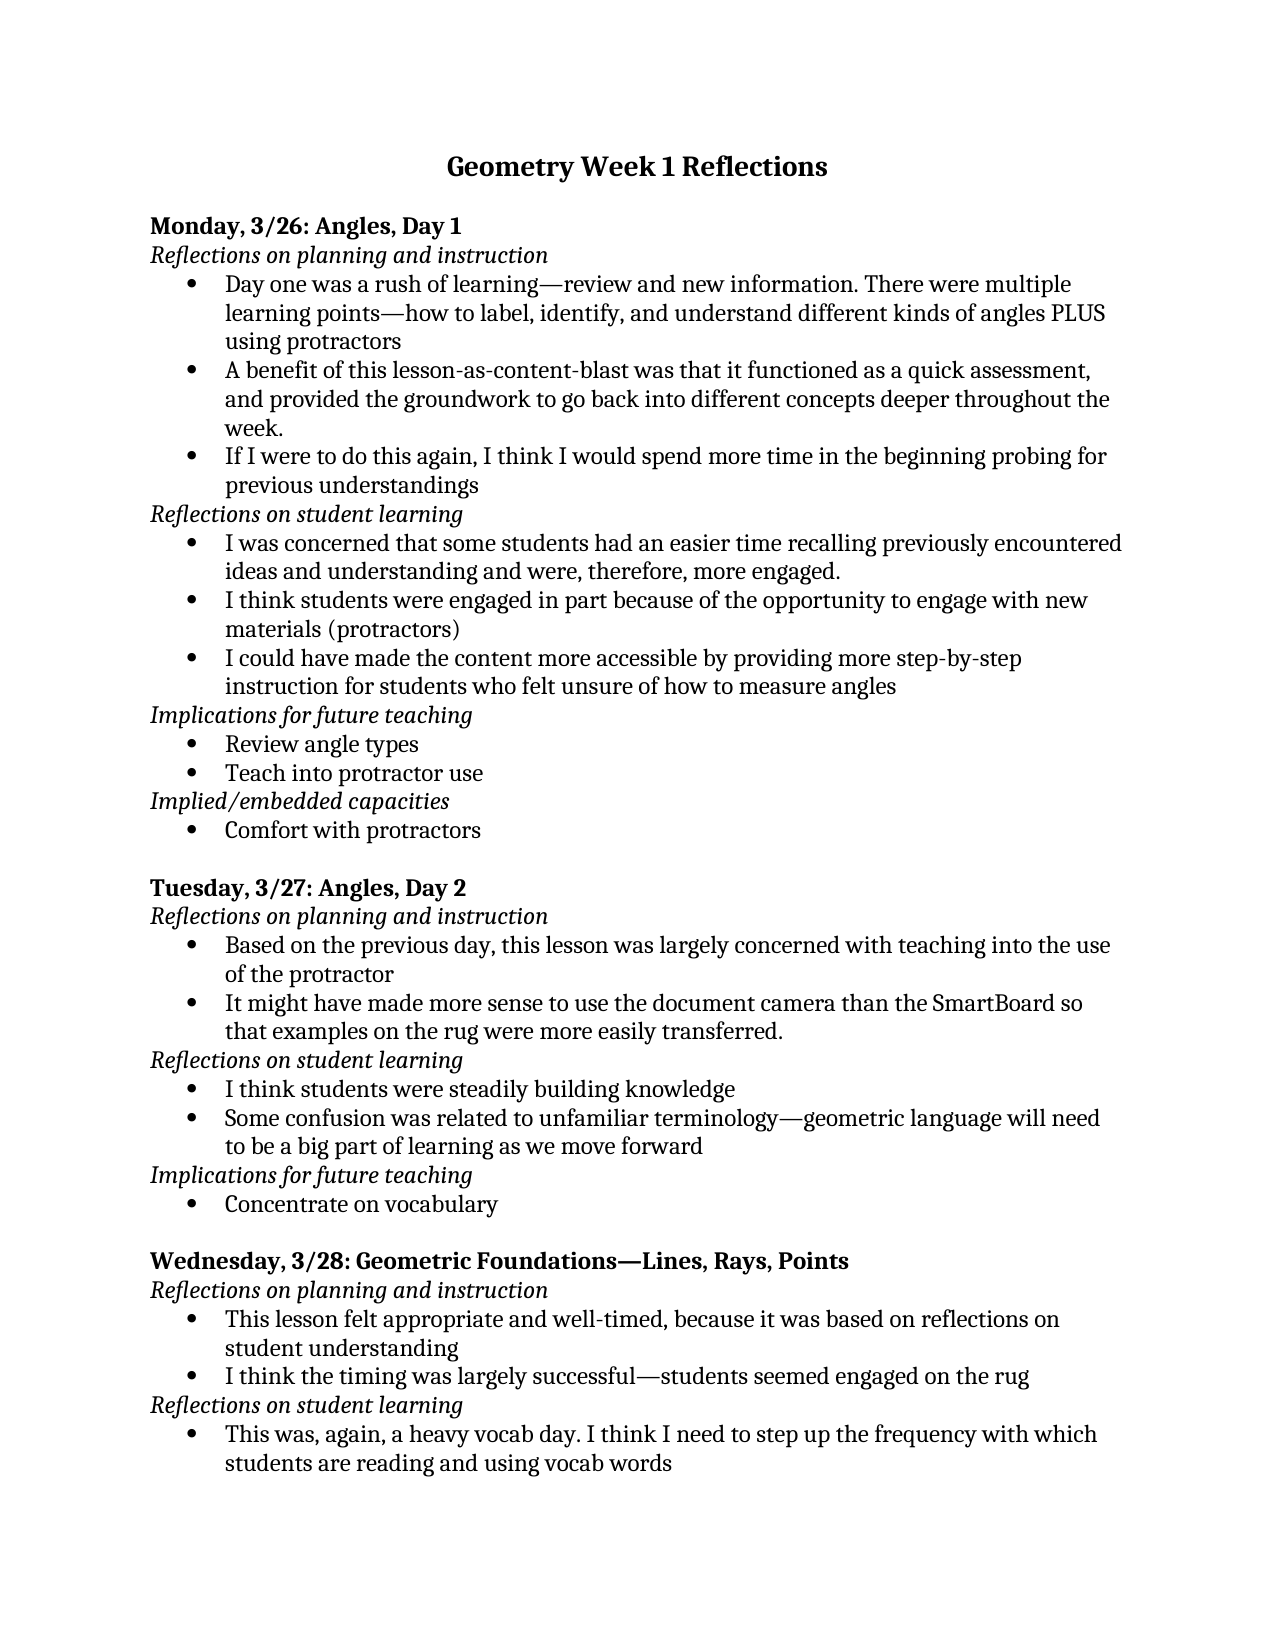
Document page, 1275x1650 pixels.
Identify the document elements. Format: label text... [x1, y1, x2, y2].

text Reflections on student learning [150, 500, 1125, 528]
text Reflections on student learning [150, 1391, 1125, 1420]
list Concentrate on vocabulary [187, 1190, 1125, 1218]
text Monday, 3/26: Angles, Day 1 [150, 212, 1125, 241]
list Based on the previous day, this lesson was largely concerned with teaching into the use of the protractor [187, 931, 1125, 988]
list This lesson felt appropriate and well-timed, because it was based on reflections on student understanding [187, 1305, 1125, 1362]
text Geometry Week 1 Reflections [150, 150, 1125, 183]
list Teach into protractor use [187, 758, 1125, 787]
list A benefit of this lesson-as-content-blast was that it functioned as a quick assessment, and provided the groundwork to go back into different concepts deeper throughout the week. [187, 356, 1125, 442]
list I think the timing was largely successful—students seemed engaged on the rug [187, 1362, 1125, 1391]
text Implications for future teaching [150, 1161, 1125, 1190]
list I think students were engaged in part because of the opportunity to engage with new materials (protractors) [187, 586, 1125, 643]
text Reflections on planning and instruction [150, 241, 1125, 270]
text Reflections on planning and instruction [150, 902, 1125, 931]
text Reflections on planning and instruction [150, 1276, 1125, 1305]
list If I were to do this again, I think I would spend more time in the beginning probing for previous understandings [187, 442, 1125, 500]
list Some confusion was related to unfamiliar terminology—geometric language will need to be a big part of learning as we move forward [187, 1103, 1125, 1161]
list I was concerned that some students had an easier time recalling previously encountered ideas and understanding and were, therefore, more engaged. [187, 528, 1125, 586]
text Wednesday, 3/28: Geometric Foundations—Lines, Rays, Points [150, 1247, 1125, 1276]
list Review angle types [187, 730, 1125, 758]
text Implied/embedded capacities [150, 787, 1125, 816]
list It might have made more sense to use the document camera than the SmartBoard so that examples on the rug were more easily transferred. [187, 988, 1125, 1046]
list Day one was a rush of learning—review and new information. There were multiple learning points—how to label, identify, and understand different kinds of angles PLUS using protractors [187, 270, 1125, 356]
text Tuesday, 3/27: Angles, Day 2 [150, 873, 1125, 902]
list I think students were steadily building knowledge [187, 1075, 1125, 1103]
text Reflections on student learning [150, 1046, 1125, 1075]
list This was, again, a heavy vocab day. I think I need to step up the frequency with which students are reading and using vocab words [187, 1420, 1125, 1477]
list I could have made the content more accessible by providing more step-by-step instruction for students who felt unsure of how to measure angles [187, 643, 1125, 701]
list Comfort with protractors [187, 816, 1125, 845]
text Implications for future teaching [150, 701, 1125, 730]
